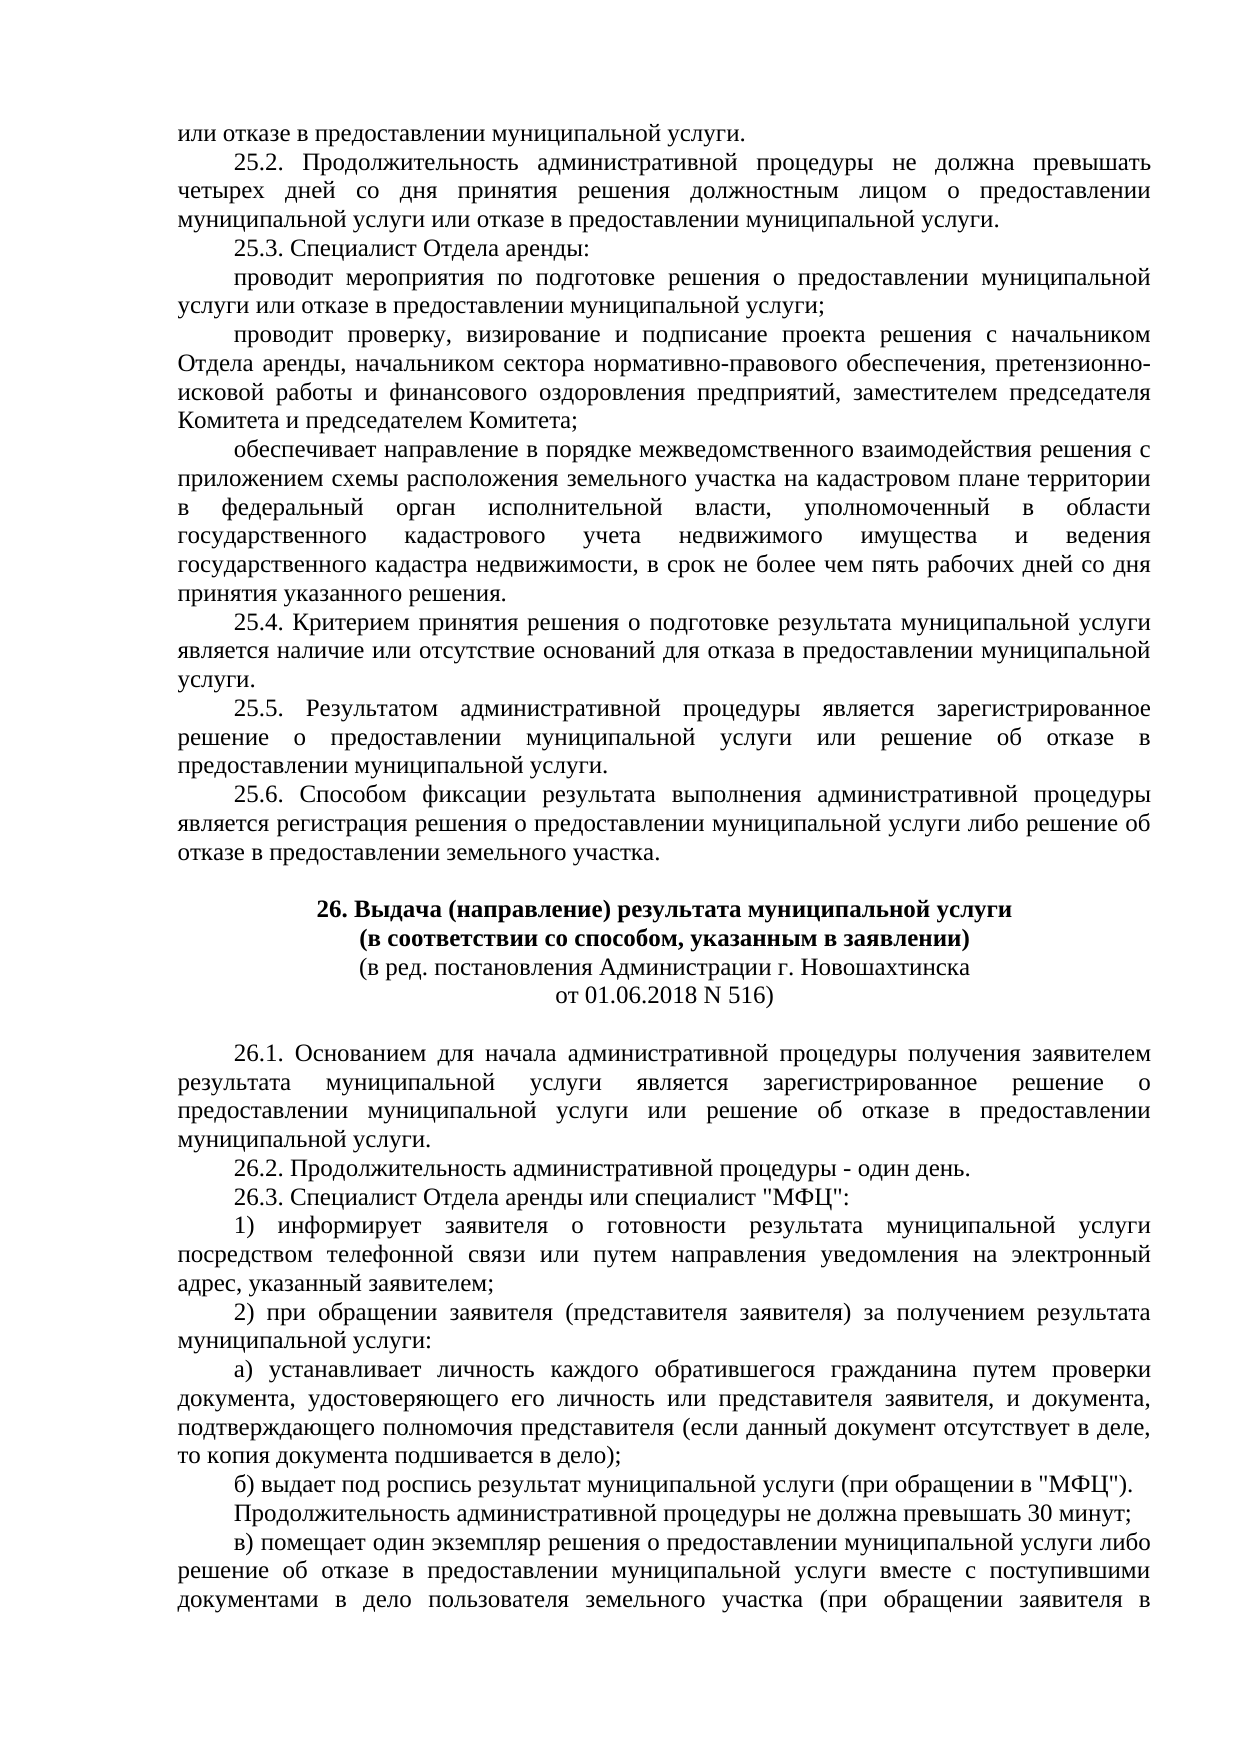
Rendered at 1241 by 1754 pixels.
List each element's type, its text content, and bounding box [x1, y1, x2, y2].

text (в ред. постановления Администрации г. Новошахтинска [177, 952, 1152, 981]
text 26.2. Продолжительность административной процедуры - один день. [177, 1153, 1152, 1182]
text 2) при обращении заявителя (представителя заявителя) за получением результата муниципальной услуги: [177, 1297, 1152, 1354]
text обеспечивает направление в порядке межведомственного взаимодействия решения с приложением схемы расположения земельного участка на кадастровом плане территории в федеральный орган исполнительной власти, уполномоченный в области государственного кадастрового учета недвижимого имущества и ведения государственного кадастра недвижимости, в срок не более чем пять рабочих дней со дня принятия указанного решения. [177, 434, 1152, 607]
text а) устанавливает личность каждого обратившегося гражданина путем проверки документа, удостоверяющего его личность или представителя заявителя, и документа, подтверждающего полномочия представителя (если данный документ отсутствует в деле, то копия документа подшивается в дело); [177, 1354, 1152, 1469]
text 26.1. Основанием для начала административной процедуры получения заявителем результата муниципальной услуги является зарегистрированное решение о предоставлении муниципальной услуги или решение об отказе в предоставлении муниципальной услуги. [177, 1038, 1152, 1153]
text проводит проверку, визирование и подписание проекта решения с начальником Отдела аренды, начальником сектора нормативно-правового обеспечения, претензионно-исковой работы и финансового оздоровления предприятий, заместителем председателя Комитета и председателем Комитета; [177, 319, 1152, 434]
title 26. Выдача (направление) результата муниципальной услуги [177, 894, 1152, 923]
text Продолжительность административной процедуры не должна превышать 30 минут; [177, 1498, 1152, 1527]
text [177, 118, 1152, 147]
text 25.5. Результатом административной процедуры является зарегистрированное решение о предоставлении муниципальной услуги или решение об отказе в предоставлении муниципальной услуги. [177, 693, 1152, 779]
title (в соответствии со способом, указанным в заявлении) [177, 923, 1152, 952]
text 25.3. Специалист Отдела аренды: [177, 233, 1152, 262]
text 26.3. Специалист Отдела аренды или специалист "МФЦ": [177, 1182, 1152, 1211]
text 1) информирует заявителя о готовности результата муниципальной услуги посредством телефонной связи или путем направления уведомления на электронный адрес, указанный заявителем; [177, 1211, 1152, 1297]
text от 01.06.2018 N 516) [177, 981, 1152, 1009]
text б) выдает под роспись результат муниципальной услуги (при обращении в "МФЦ"). [177, 1469, 1152, 1498]
text 25.6. Способом фиксации результата выполнения административной процедуры является регистрация решения о предоставлении муниципальной услуги либо решение об отказе в предоставлении земельного участка. [177, 779, 1152, 866]
text 25.2. Продолжительность административной процедуры не должна превышать четырех дней со дня принятия решения должностным лицом о предоставлении муниципальной услуги или отказе в предоставлении муниципальной услуги. [177, 147, 1152, 233]
text 25.4. Критерием принятия решения о подготовке результата муниципальной услуги является наличие или отсутствие оснований для отказа в предоставлении муниципальной услуги. [177, 607, 1152, 693]
text проводит мероприятия по подготовке решения о предоставлении муниципальной услуги или отказе в предоставлении муниципальной услуги; [177, 262, 1152, 319]
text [177, 1527, 1152, 1613]
